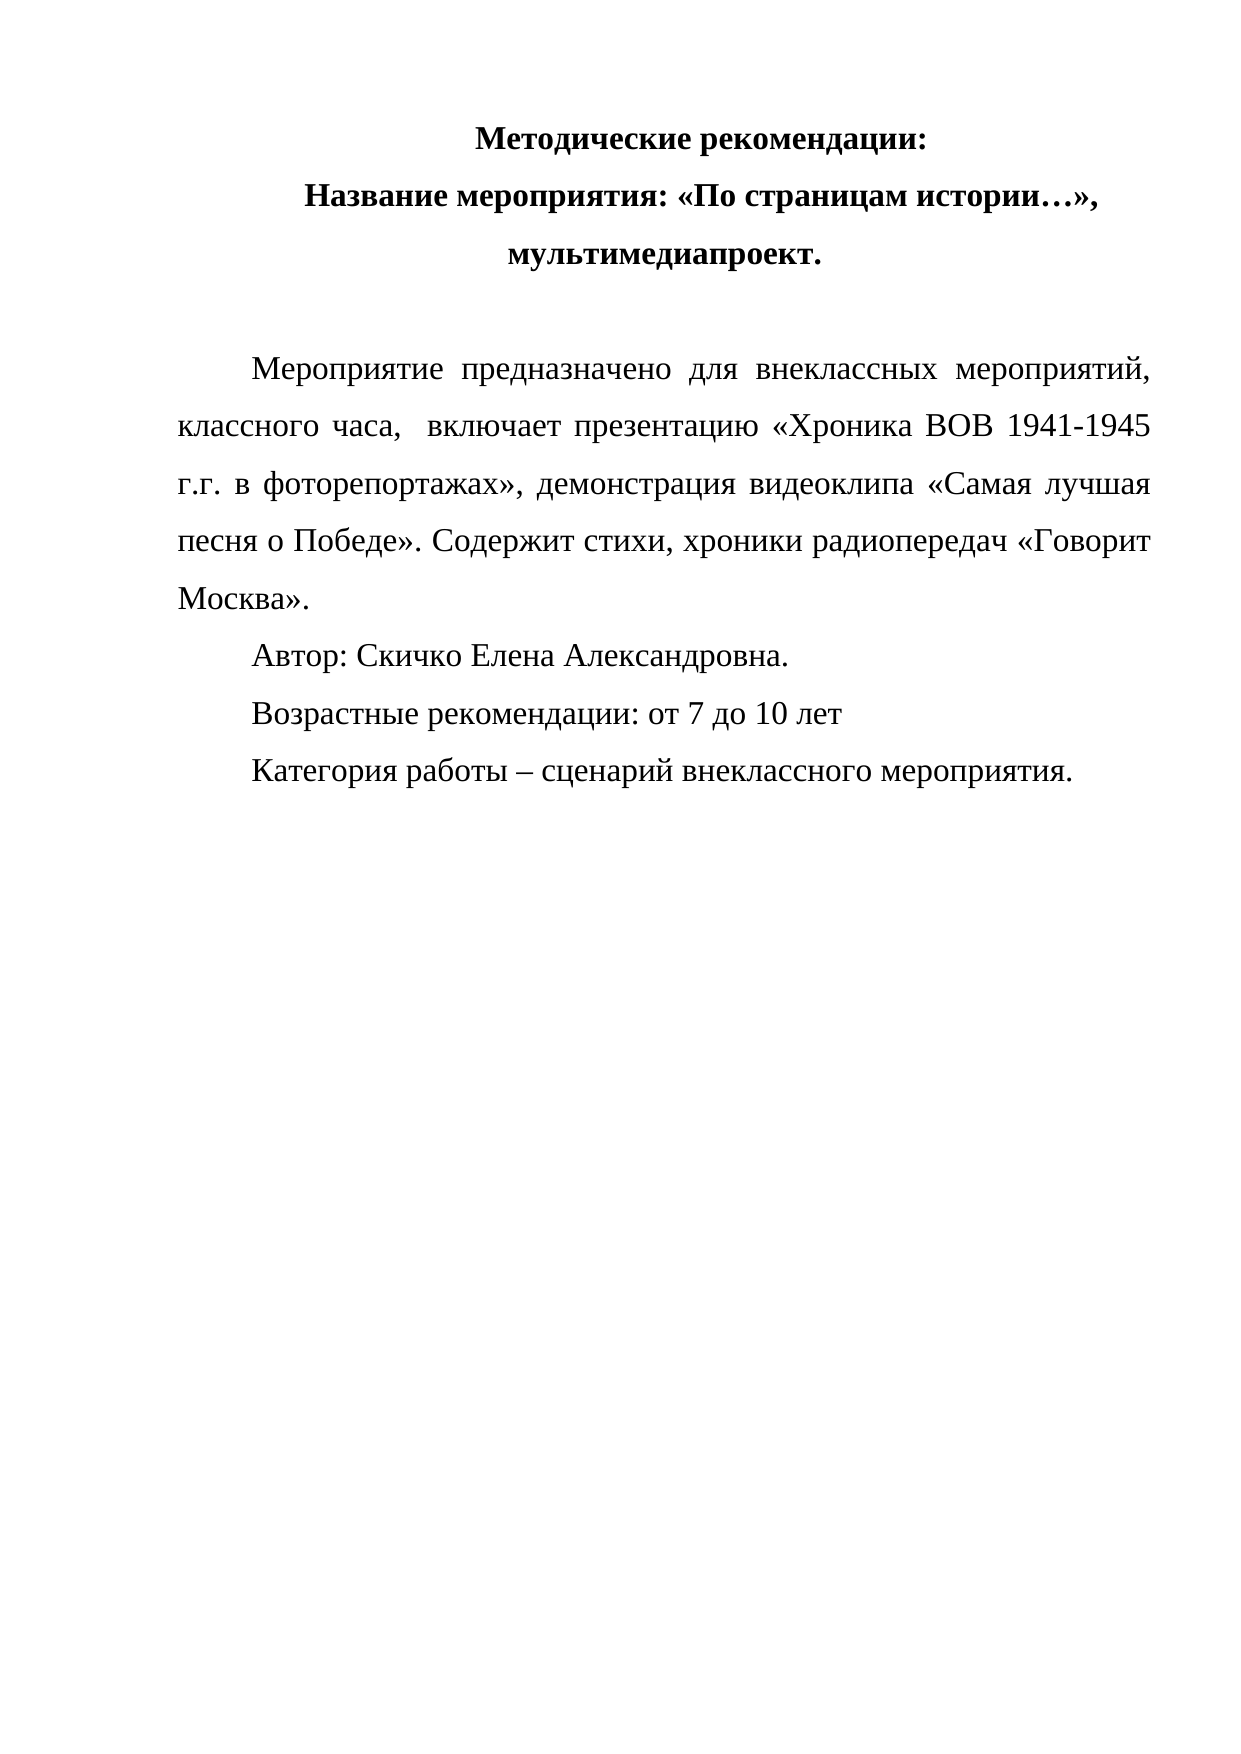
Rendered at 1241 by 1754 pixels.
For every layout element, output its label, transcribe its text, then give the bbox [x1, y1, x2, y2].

text Методические рекомендации: [177, 118, 1152, 156]
text Категория работы – сценарий внеклассного мероприятия. [177, 751, 1152, 789]
text Мероприятие предназначено для внеклассных мероприятий, классного часа, включает презентацию «Хроника ВОВ 1941-1945 г.г. в фоторепортажах», демонстрация видеоклипа «Самая лучшая песня о Победе». Содержит стихи, хроники радиопередач «Говорит Москва». [177, 348, 1152, 616]
text Автор: Скичко Елена Александровна. [177, 636, 1152, 674]
text Возрастные рекомендации: от 7 до 10 лет [177, 693, 1152, 731]
text Название мероприятия: «По страницам истории…», мультимедиапроект. [177, 176, 1152, 271]
